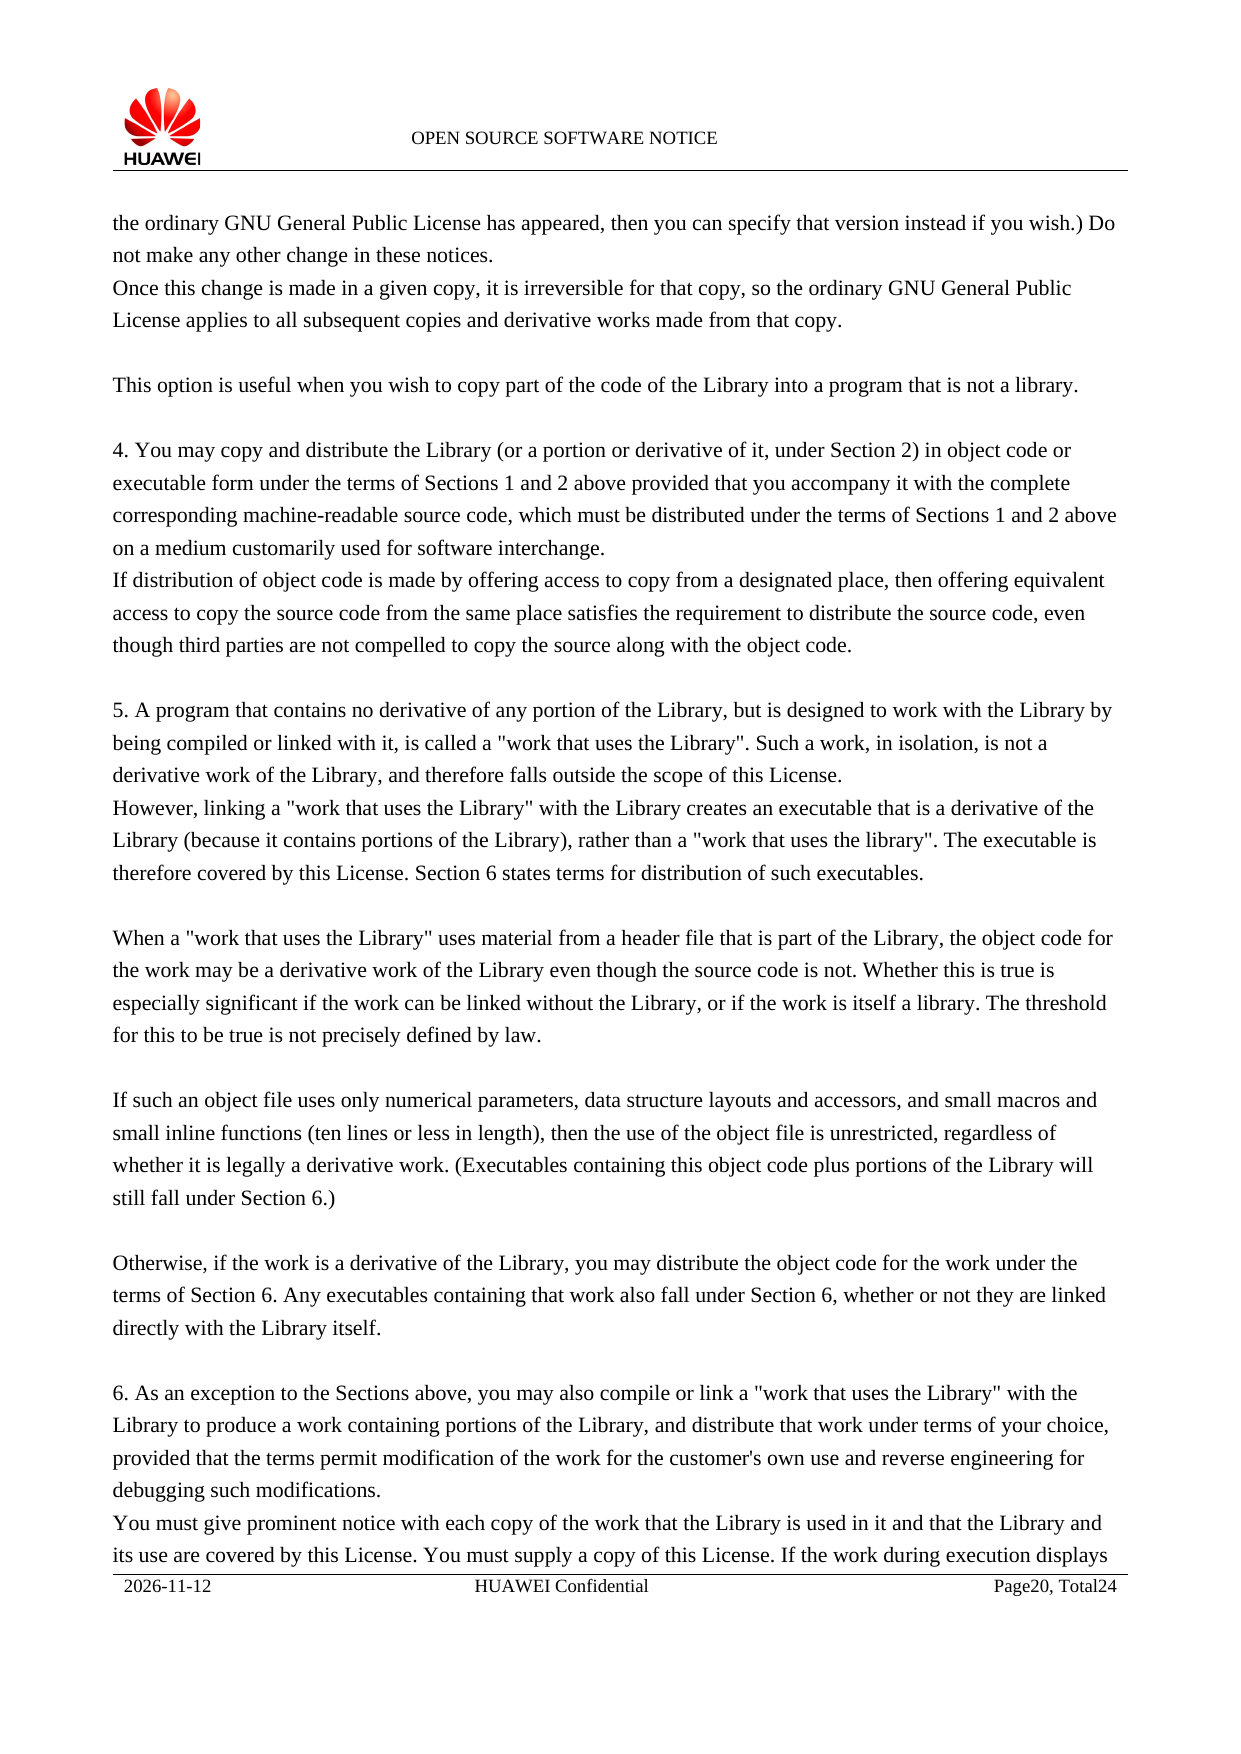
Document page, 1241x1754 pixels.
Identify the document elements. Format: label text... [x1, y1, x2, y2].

picture [124, 88, 201, 165]
